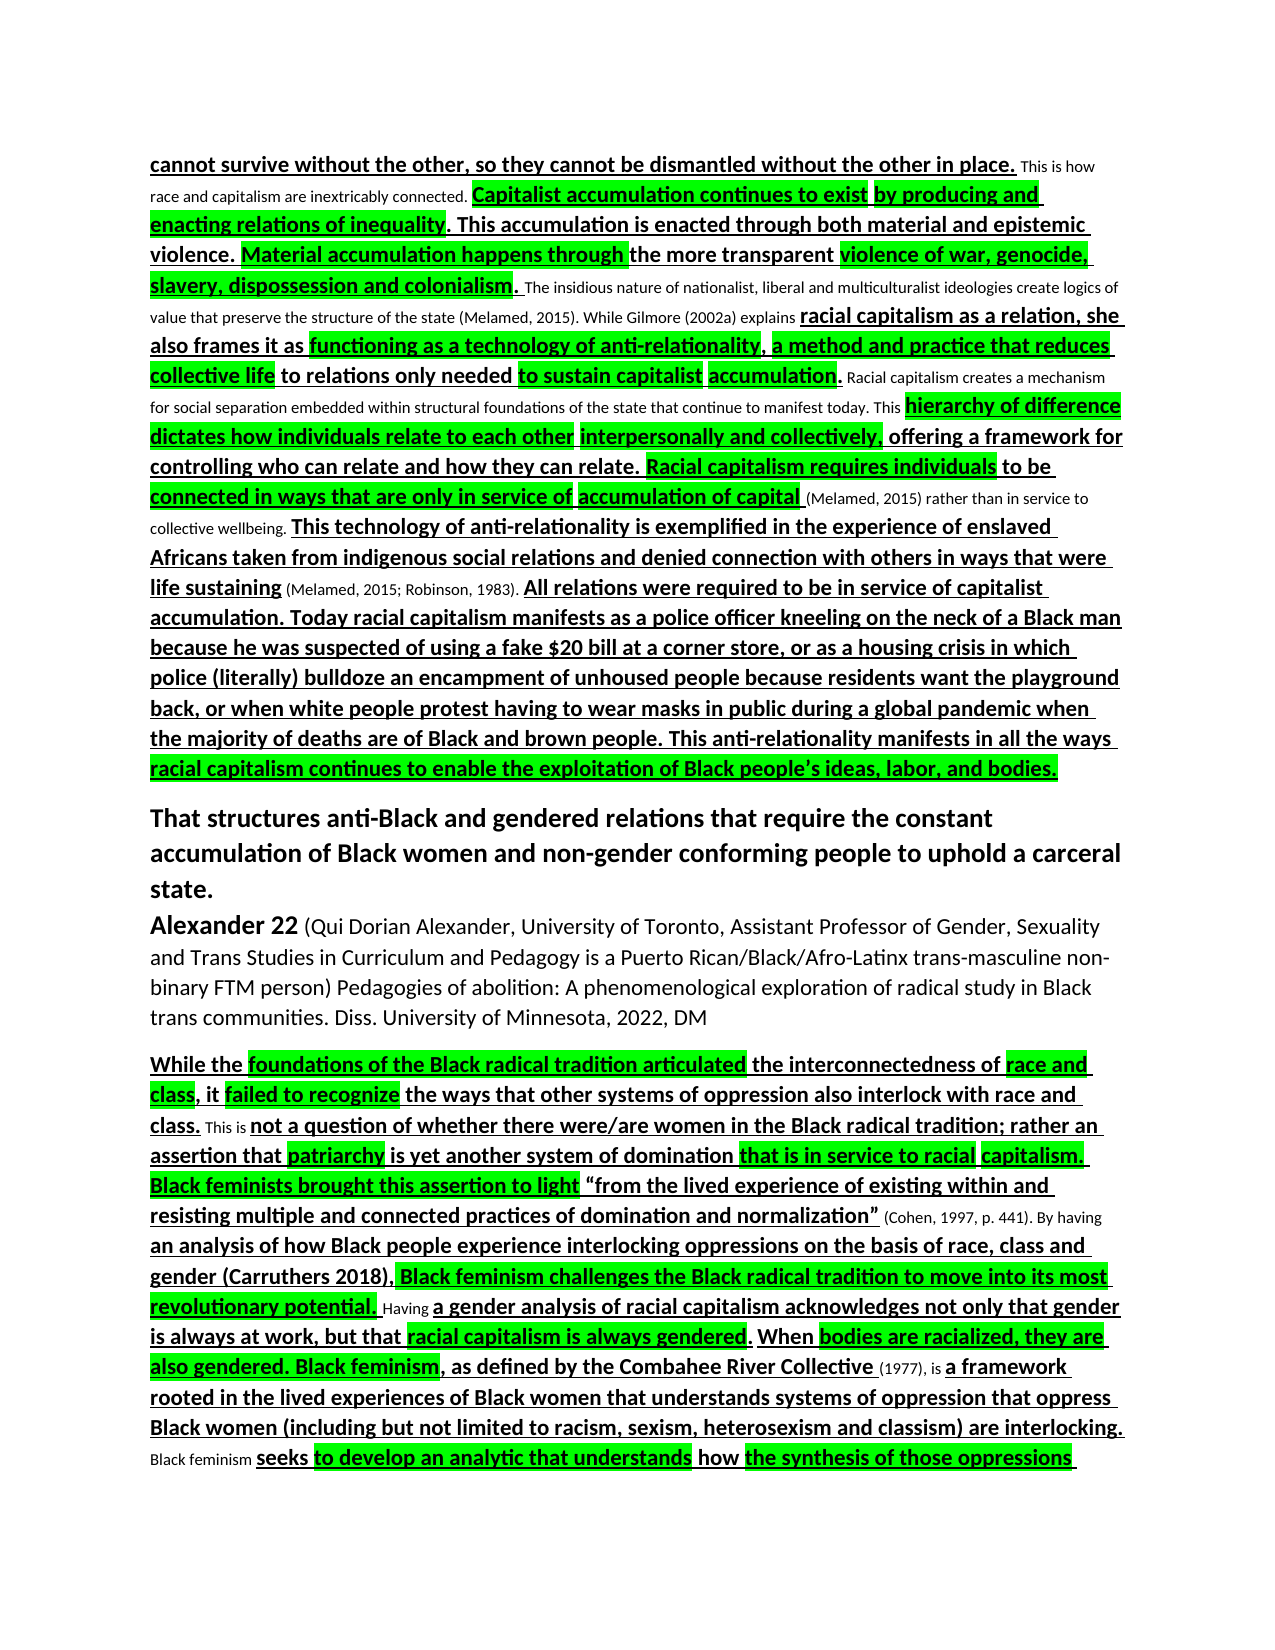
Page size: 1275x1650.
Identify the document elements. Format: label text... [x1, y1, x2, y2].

subtitle That structures anti-Black and gendered relations that require the constant accumulation of Black women and non-gender conforming people to uphold a carceral state. [150, 801, 1125, 905]
text Alexander 22 (Qui Dorian Alexander, University of Toronto, Assistant Professor of Gender, Sexuality and Trans Studies in Curriculum and Pedagogy is a Puerto Rican/Black/Afro-Latinx trans-masculine non-binary FTM person) Pedagogies of abolition: A phenomenological exploration of radical study in Black trans communities. Diss. University of Minnesota, 2022, DM [150, 908, 1125, 1032]
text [150, 1050, 1125, 1437]
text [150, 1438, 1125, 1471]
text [150, 150, 1125, 782]
